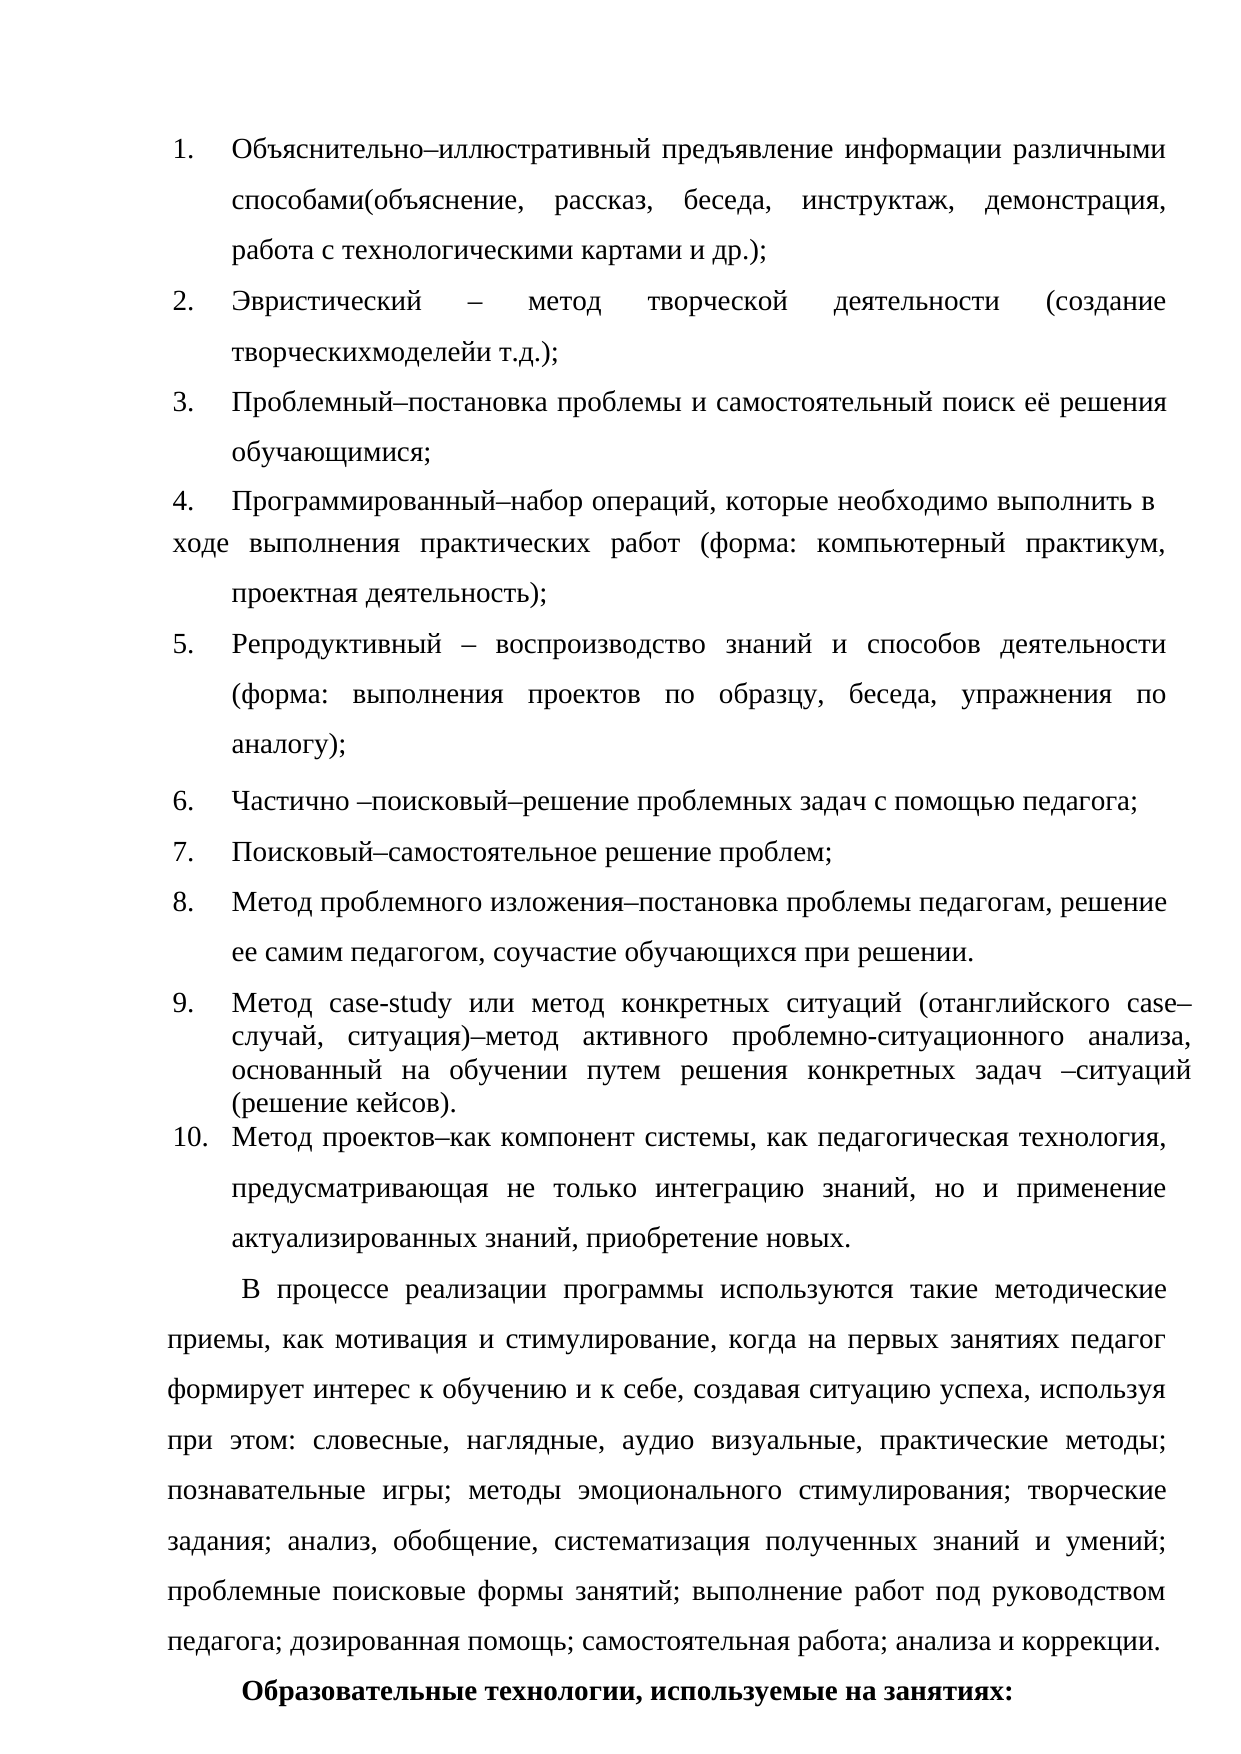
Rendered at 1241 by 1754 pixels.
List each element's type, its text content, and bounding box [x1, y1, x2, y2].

list Программированный–набор операций, которые необходимо выполнить в [172, 483, 1203, 517]
list Эвристический – метод творческой деятельности (создание творческихмоделейи т.д.); [172, 283, 1167, 367]
text В процессе реализации программы используются такие методические приемы, как мотивация и стимулирование, когда на первых занятиях педагог формирует интерес к обучению и к себе, создавая ситуацию успеха, используя при этом: словесные, наглядные, аудио визуальные, практические методы; познавательные игры; методы эмоционального стимулирования; творческие задания; анализ, обобщение, систематизация полученных знаний и умений; проблемные поисковые формы занятий; выполнение работ под руководством педагога; дозированная помощь; самостоятельная работа; анализа и коррекции. [167, 1271, 1167, 1657]
list Объяснительно–иллюстративный предъявление информации различными способами(объяснение, рассказ, беседа, инструктаж, демонстрация, работа с технологическими картами и др.); [172, 131, 1167, 266]
list Метод case-study или метод конкретных ситуаций (отанглийского case– случай, ситуация)–метод активного проблемно-ситуационного анализа, основанный на обучении путем решения конкретных задач –ситуаций (решение кейсов). [172, 985, 1191, 1119]
list Метод проблемного изложения–постановка проблемы педагогам, решение ее самим педагогом, соучастие обучающихся при решении. [172, 884, 1167, 968]
list Частично –поисковый–решение проблемных задач с помощью педагога; [172, 783, 1203, 817]
list Метод проектов–как компонент системы, как педагогическая технология, предусматривающая не только интеграцию знаний, но и применение актуализированных знаний, приобретение новых. [172, 1119, 1167, 1254]
text ходе выполнения практических работ (форма: компьютерный практикум, проектная деятельность); [172, 525, 1166, 609]
list Репродуктивный – воспроизводство знаний и способов деятельности (форма: выполнения проектов по образцу, беседа, упражнения по аналогу); [172, 626, 1167, 760]
list Поисковый–самостоятельное решение проблем; [172, 834, 1203, 868]
list Проблемный–постановка проблемы и самостоятельный поиск её решения обучающимися; [172, 384, 1167, 467]
subtitle Образовательные технологии, используемые на занятиях: [241, 1673, 1203, 1707]
